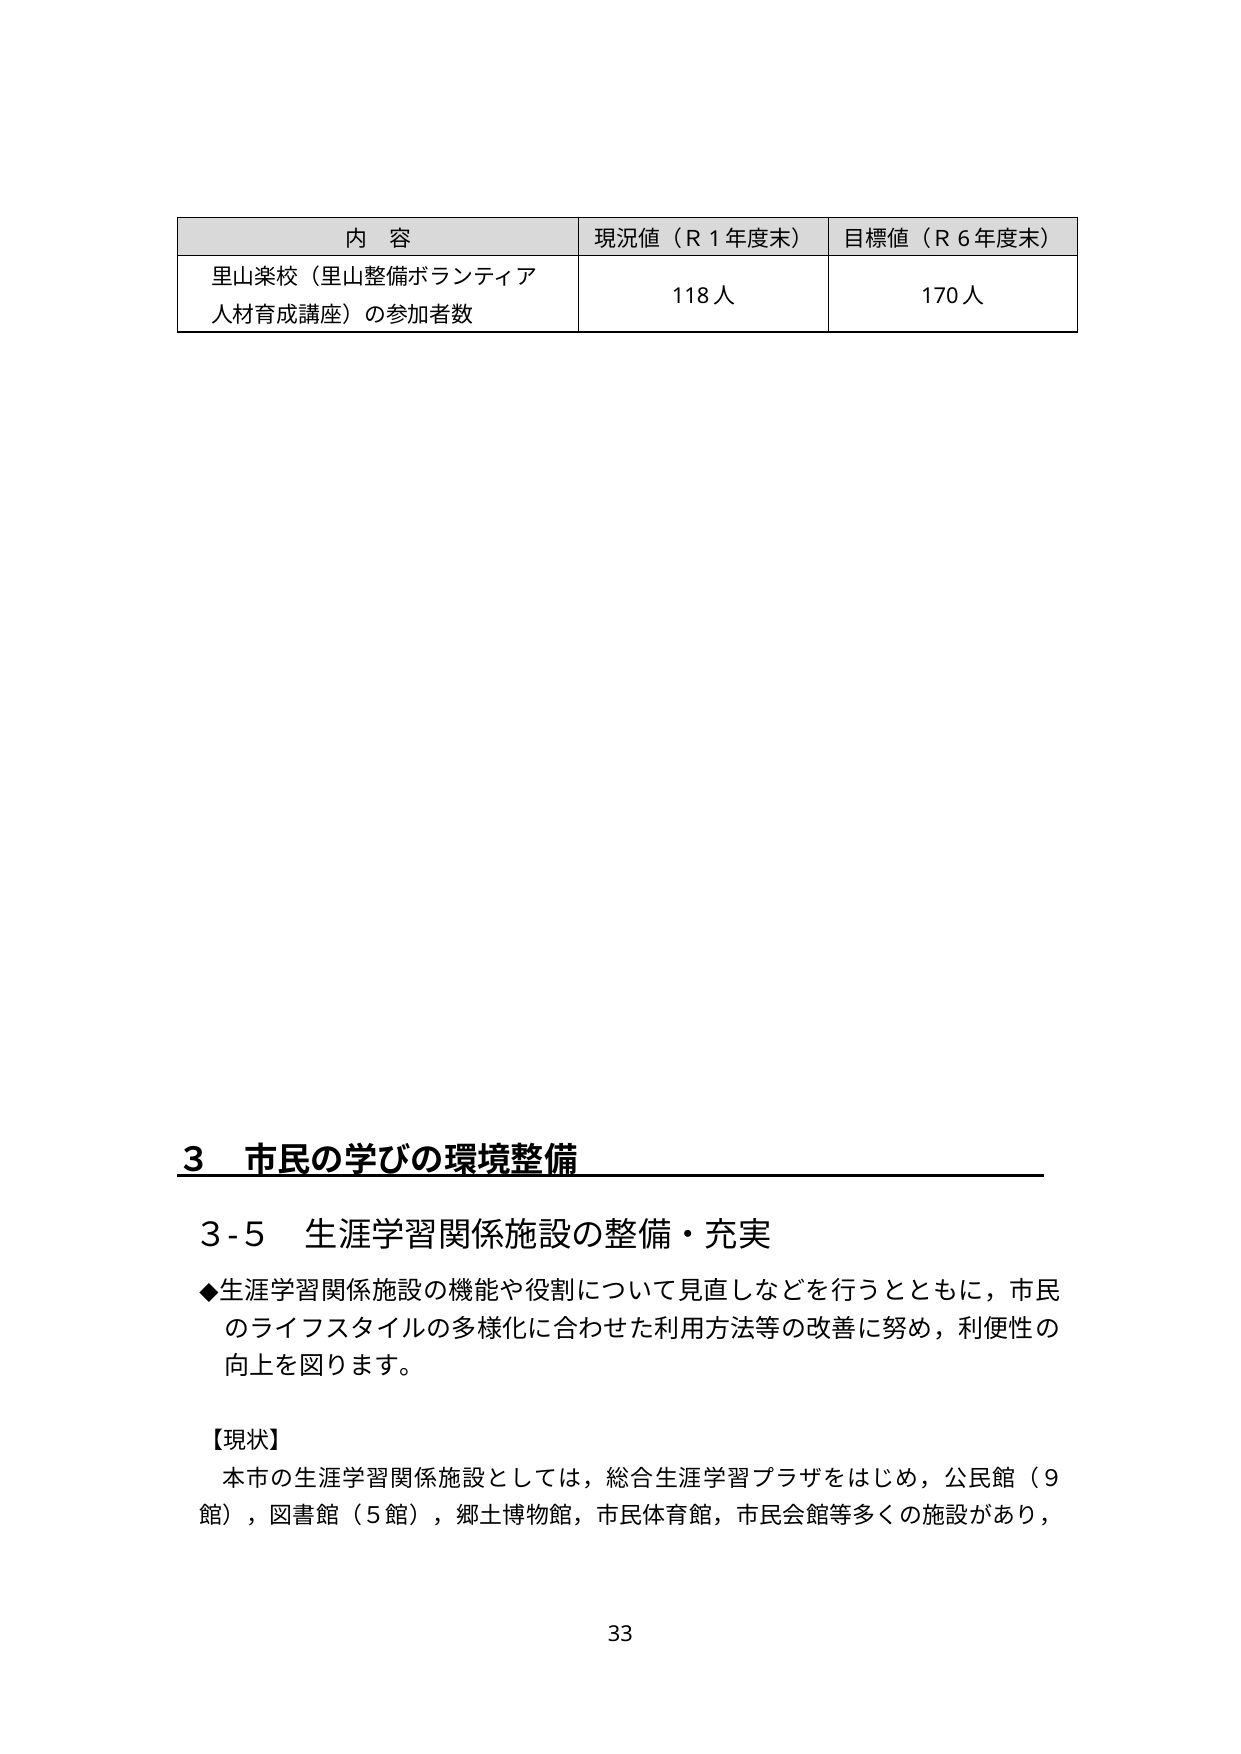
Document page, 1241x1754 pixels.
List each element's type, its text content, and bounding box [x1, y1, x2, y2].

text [199, 1457, 1063, 1532]
table_cell 里山楽校（里山整備ボランティア 人材育成講座）の参加者数 [178, 256, 578, 331]
table_header 内 容 [178, 218, 578, 255]
text ３ 市民の学びの環境整備 [177, 1120, 1063, 1195]
table_header 現況値（Ｒ1年度末） [579, 218, 828, 255]
table_cell 170人 [829, 256, 1077, 331]
text 【現状】 [177, 1420, 1063, 1457]
table_cell 118人 [579, 256, 828, 331]
text ３-５ 生涯学習関係施設の整備・充実 [177, 1195, 1063, 1270]
table_header 目標値（Ｒ6年度末） [829, 218, 1077, 255]
text ◆生涯学習関係施設の機能や役割について見直しなどを行うとともに，市民 のライフスタイルの多様化に合わせた利用方法等の改善に努め，利便性の向上を図ります。 [199, 1270, 1063, 1382]
